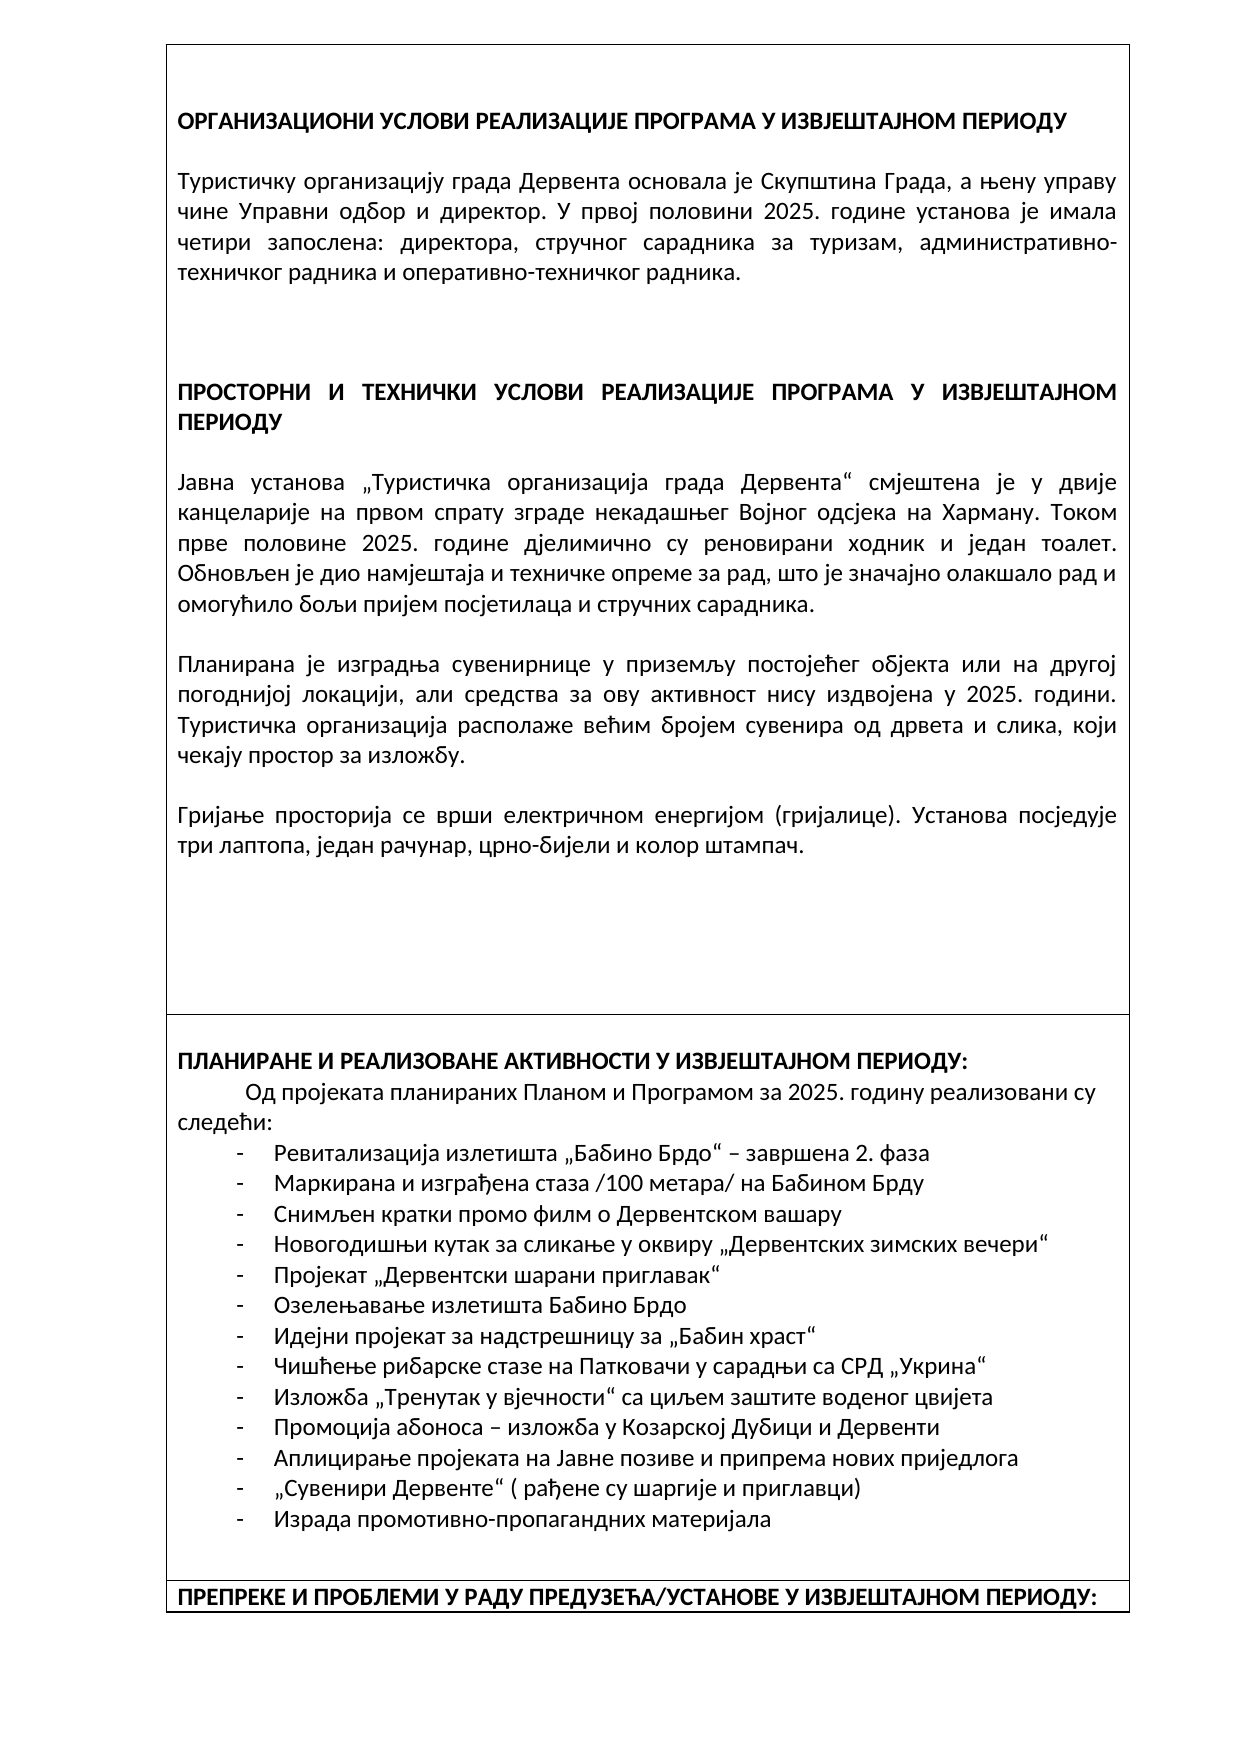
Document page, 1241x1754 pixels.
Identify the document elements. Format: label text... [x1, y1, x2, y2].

table_cell ПЛАНИРАНЕ И РЕАЛИЗОВАНЕ АКТИВНОСТИ У ИЗВЈЕШТАЈНОМ ПЕРИОДУ: Од пројеката планираних Планом и Програмом за 2025. годину реализовани су следећи: Ревитализација излетишта „Бабино Брдо“ – завршена 2. фаза Маркирана и изграђена стаза /100 метара/ на Бабином Брду Снимљен кратки промо филм о Дервентском вашару Новогодишњи кутак за сликање у оквиру „Дервентских зимских вечери“ Пројекат „Дервентски шарани приглавак“ Озелењавање излетишта Бабино Брдо Идејни пројекат за надстрешницу за „Бабин храст“ Чишћење рибарске стазе на Патковачи у сарадњи са СРД „Укрина“ Изложба „Тренутак у вјечности“ са циљем заштите воденог цвијета Промоција абоноса – изложба у Козарској Дубици и Дервенти Аплицирање пројеката на Јавне позиве и припрема нових приједлога „Сувенири Дервенте“ ( рађене су шаргије и приглавци) Израда промотивно-пропагандних материјала [167, 1015, 1129, 1580]
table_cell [167, 1581, 1129, 1611]
table_cell ОРГАНИЗАЦИОНИ УСЛОВИ РЕАЛИЗАЦИЈЕ ПРОГРАМА У ИЗВЈЕШТАЈНОМ ПЕРИОДУ Туристичку организацију града Дервента основала је Скупштина Града, а њену управу чине Управни одбор и директор. У првој половини 2025. године установа је имала четири запослена: директора, стручног сарадника за туризам, административно-техничког радника и оперативно-техничког радника. ПРОСТОРНИ И ТЕХНИЧКИ УСЛОВИ РЕАЛИЗАЦИЈЕ ПРОГРАМА У ИЗВЈЕШТАЈНОМ ПЕРИОДУ Јавна установа „Туристичка организација града Дервента“ смјештена је у двије канцеларије на првом спрату зграде некадашњег Војног одсјека на Харману. Током прве половине 2025. године дјелимично су реновирани ходник и један тоалет. Обновљен је дио намјештаја и техничке опреме за рад, што је значајно олакшало рад и омогућило бољи пријем посјетилаца и стручних сарадника. Планирана је изградња сувенирнице у приземљу постојећег објекта или на другој погоднијој локацији, али средства за ову активност нису издвојена у 2025. години. Туристичка организација располаже већим бројем сувенира од дрвета и слика, који чекају простор за изложбу. Гријање просторија се врши електричном енергијом (гријалице). Установа посједује три лаптопа, један рачунар, црно-бијели и колор штампач. [167, 45, 1129, 1014]
